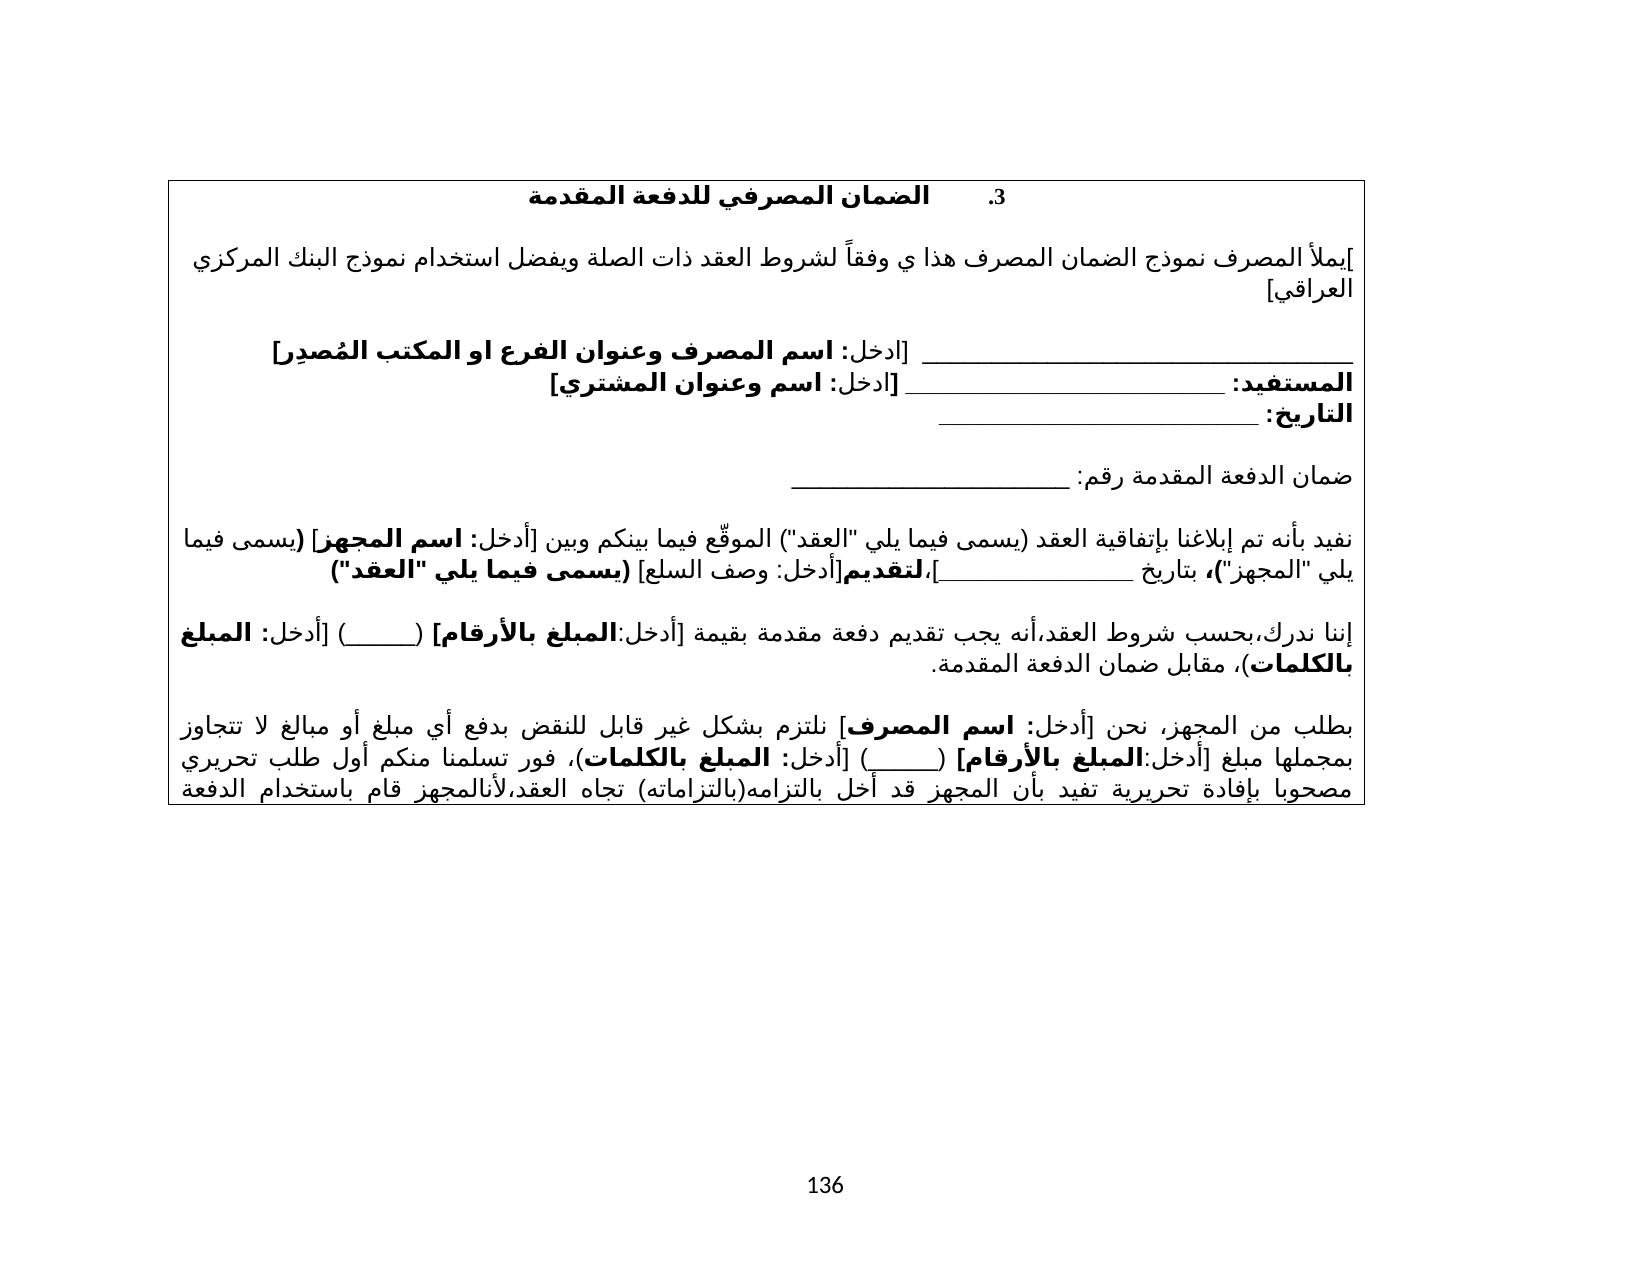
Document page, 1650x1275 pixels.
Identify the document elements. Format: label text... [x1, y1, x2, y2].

table_cell 3. الضمان المصرفي للدفعة المقدمة ]يملأ المصرف نموذج الضمان المصرف هذا ي وفقاً لشروط العقد ذات الصلة ويفضل استخدام نموذج البنك المركزي العراقي] _______________________________ [ادخل: اسم المصرف وعنوان الفرع او المكتب المُصدِر] المستفيد: _______________________ [ادخل: اسم وعنوان المشتري] التاريخ: _______________________ ضمان الدفعة المقدمة رقم: ____________________ نفيد بأنه تم إبلاغنا بإتفاقية العقد (يسمى فيما يلي "العقد") الموقّع فيما بينكم وبين [أدخل: اسم المجهز] (يسمى فيما يلي "المجهز")، بتاريخ ______________]،لتقديم[أدخل: وصف السلع] (يسمى فيما يلي "العقد") إننا ندرك،بحسب شروط العقد،أنه يجب تقديم دفعة مقدمة بقيمة [أدخل:المبلغ بالأرقام] (_____) [أدخل: المبلغ بالكلمات)، مقابل ضمان الدفعة المقدمة. بطلب من المجهز، نحن [أدخل: اسم المصرف] نلتزم بشكل غير قابل للنقض بدفع أي مبلغ أو مبالغ لا تتجاوز بمجملها مبلغ [أدخل:المبلغ بالأرقام] (_____) [أدخل: المبلغ بالكلمات)، فور تسلمنا منكم أول طلب تحريري مصحوبا بإفادة تحريرية تفيد بأن المجهز قد أخل بالتزامه(بالتزاماته) تجاه العقد،لأنالمجهز قام باستخدام الدفعة المقدمة لأغراض غير تكاليف تقديم السلع. يشترط هذا الضمان لدفع أية مطالبة أو دفعة تحت هذا الضمان ، ضرورة أن يكون المجهز قد استلم الدفعة المقدمة المذكورة أعلاه على رقم حسابه ___________ في [أدخل: اسم وعنوان المصرف]. تنتهي نفاذية هذا الضمان في مهلة اقصاها، بعد استلامنا النسخة (النسخ) من ______، او في اليوم ________، من شهر _________، ______2، أيهما أسبق. وبالتالي، فإن أي طلب للدفع تحت هذا الضمان يجب أن نستلمه في هذا المصرف في ذلك التاريخ أو قبله. يخضع هذا الضمان للقوانين الموحدة لطلب الضمانات، في العراق. [توقيع] [169, 181, 1364, 803]
